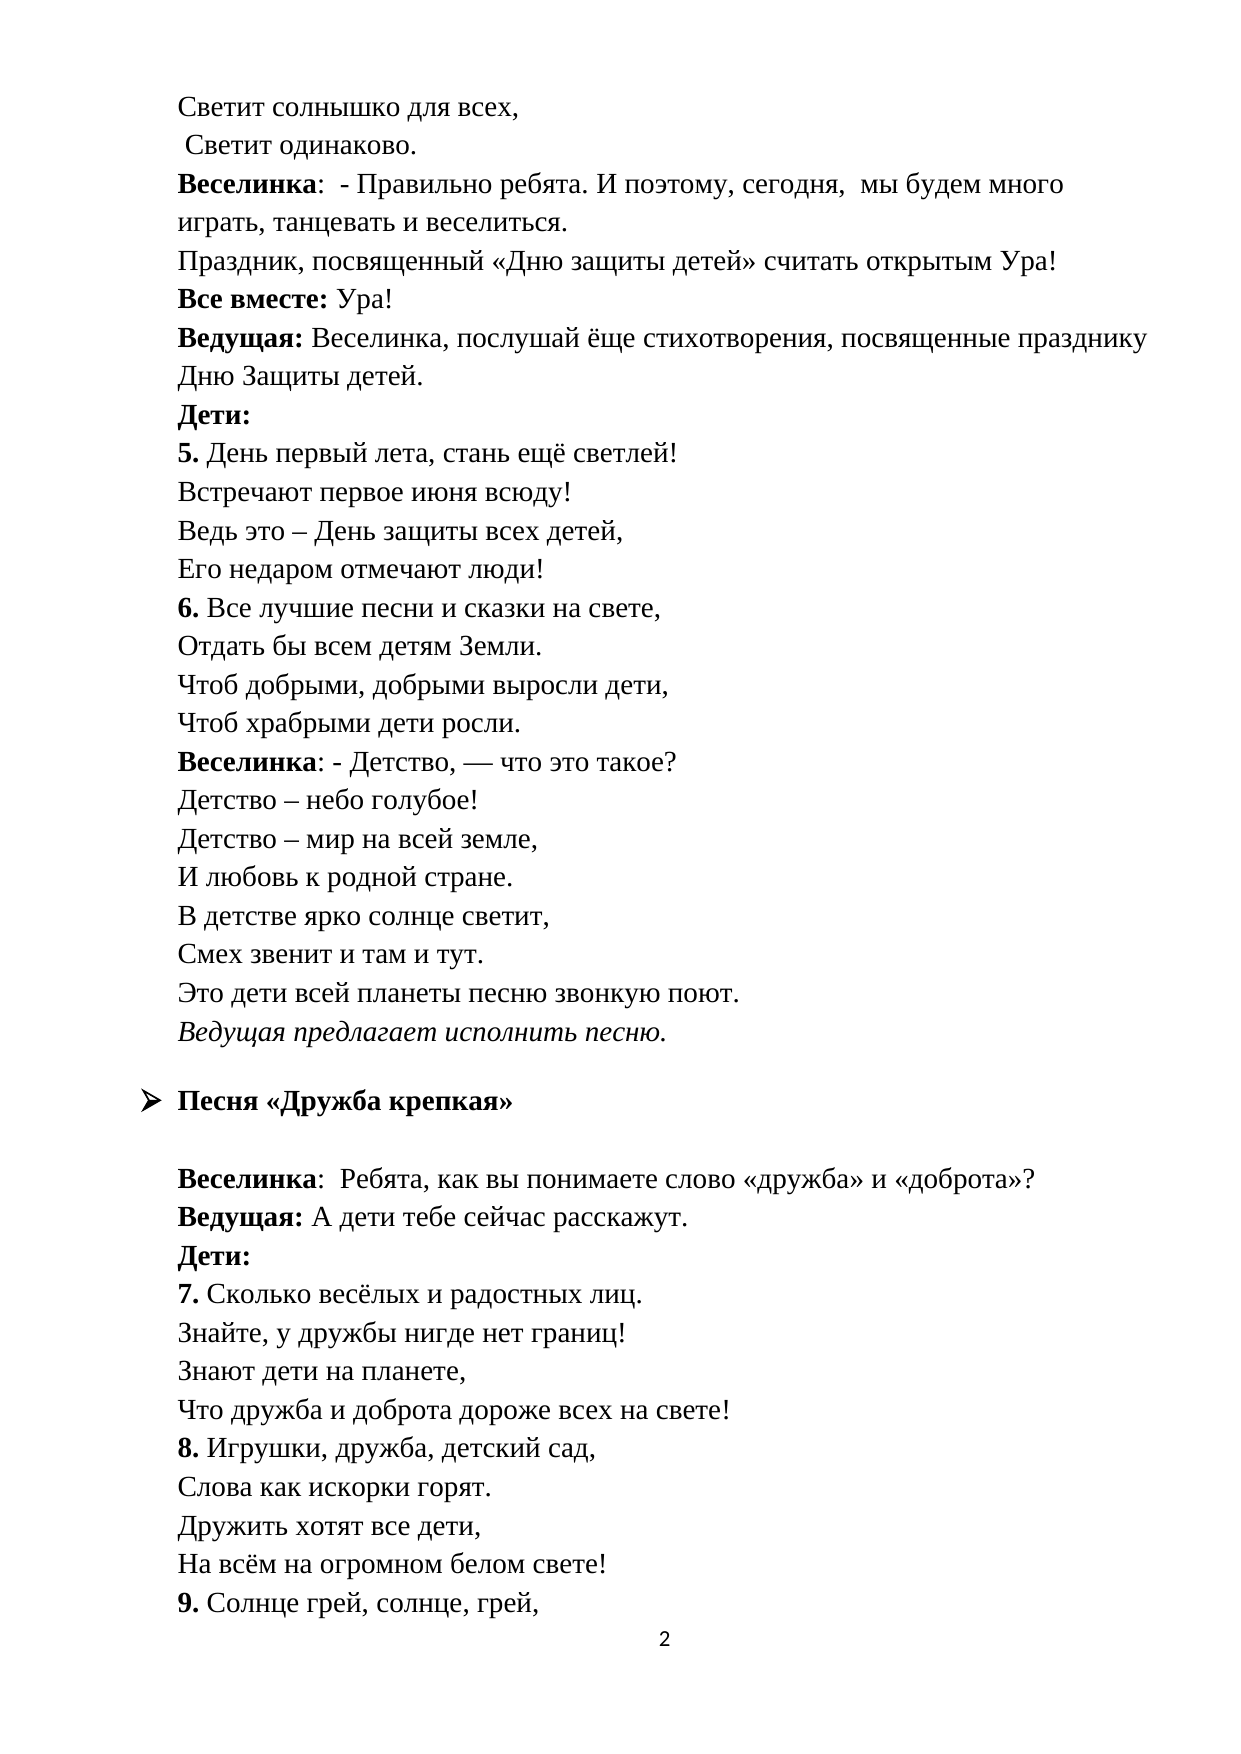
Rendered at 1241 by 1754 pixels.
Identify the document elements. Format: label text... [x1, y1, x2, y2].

text Ведущая: Веселинка, послушай ёще стихотворения, посвященные празднику Дню Защиты детей. [177, 320, 1152, 392]
text Дети: 5. День первый лета, стань ещё светлей! Встречают первое июня всюду! Ведь это – День защиты всех детей, Его недаром отмечают люди! [177, 397, 1152, 585]
text Светит солнышко для всех, [177, 89, 1152, 122]
list Песня «Дружба крепкая» [140, 1083, 1152, 1117]
text Дети: 7. Сколько весёлых и радостных лиц. Знайте, у дружбы нигде нет границ! Знают дети на планете, Что дружба и доброта дороже всех на свете! [177, 1238, 1152, 1426]
text Веселинка: - Правильно ребята. И поэтому, сегодня, мы будем много играть, танцевать и веселиться. Праздник, посвященный «Дню защиты детей» считать открытым Ура! Все вместе: Ура! [177, 166, 1152, 315]
text Веселинка: Ребята, как вы понимаете слово «дружба» и «доброта»? [332, 1161, 1152, 1194]
text Ведущая: А дети тебе сейчас расскажут. [177, 1199, 1152, 1233]
text Светит одинаково. [177, 127, 1152, 161]
text 6. Все лучшие песни и сказки на свете, Отдать бы всем детям Земли. Чтоб добрыми, добрыми выросли дети, Чтоб храбрыми дети росли. Веселинка: - Детство, — что это такое? Детство – небо голубое! Детство – мир на всей земле, И любовь к родной стране. В детстве ярко солнце светит, [177, 590, 1152, 932]
text Ведущая предлагает исполнить песню. [177, 1014, 1152, 1079]
text Смех звенит и там и тут. Это дети всей планеты песню звонкую поют. [177, 937, 1152, 1009]
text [177, 1431, 1152, 1618]
